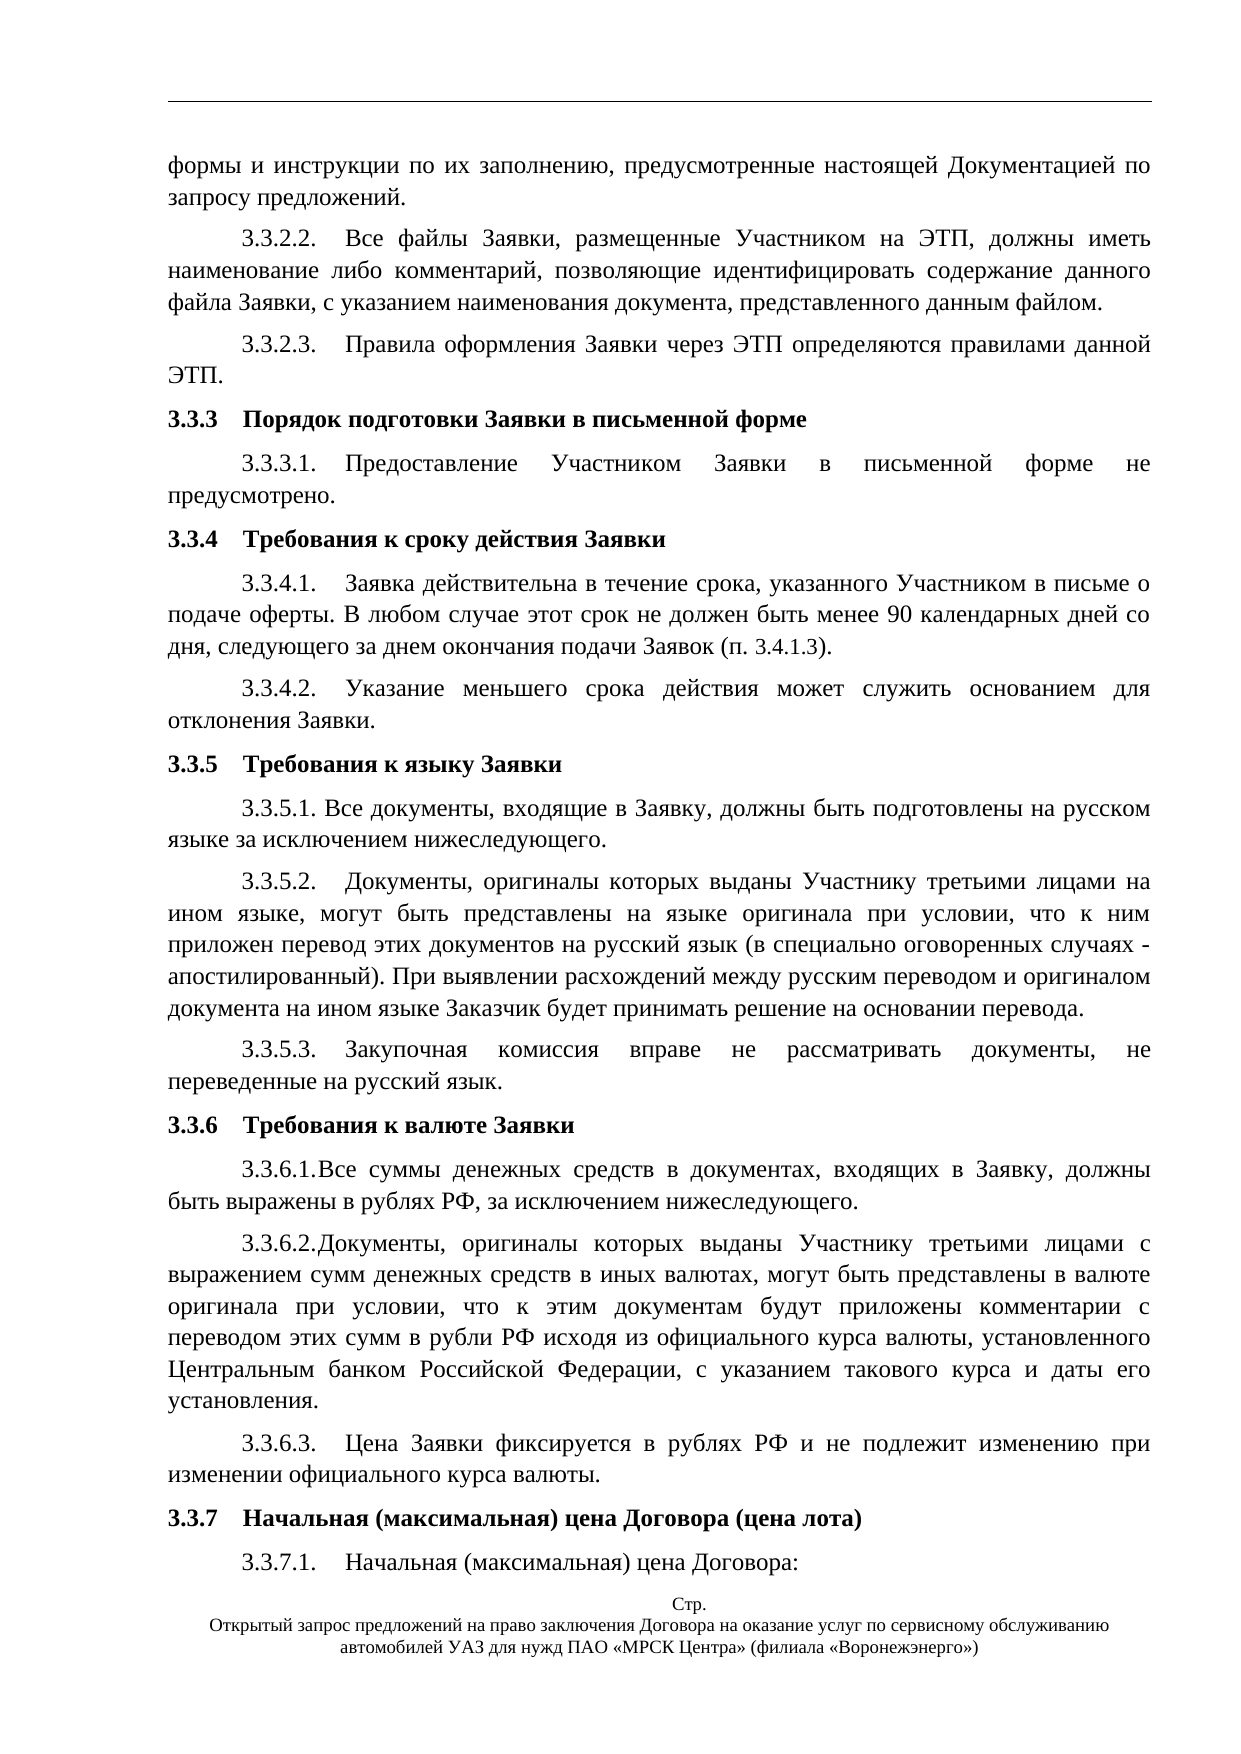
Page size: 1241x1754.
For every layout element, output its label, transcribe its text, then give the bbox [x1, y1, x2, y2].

list Предоставление Участником Заявки в письменной форме не предусмотрено. [168, 448, 1152, 509]
list Документы, оригиналы которых выданы Участнику третьими лицами с выражением сумм денежных средств в иных валютах, могут быть представлены в валюте оригинала при условии, что к этим документам будут приложены комментарии с переводом этих сумм в рубли РФ исходя из официального курса валюты, установленного Центральным банком Российской Федерации, с указанием такового курса и даты его установления. [168, 1228, 1152, 1414]
list Все суммы денежных средств в документах, входящих в Заявку, должны быть выражены в рублях РФ, за исключением нижеследующего. [168, 1154, 1152, 1214]
subtitle Требования к сроку действия Заявки [168, 524, 1152, 553]
list Заявка действительна в течение срока, указанного Участником в письме о подаче оферты. В любом случае этот срок не должен быть менее 90 календарных дней со дня, следующего за днем окончания подачи Заявок (п. 3.4.1.3). [168, 568, 1151, 660]
list Указание меньшего срока действия может служить основанием для отклонения Заявки. [168, 673, 1151, 733]
subtitle Требования к валюте Заявки [168, 1110, 1152, 1139]
subtitle Начальная (максимальная) цена Договора (цена лота) [168, 1503, 1152, 1532]
subtitle Требования к языку Заявки [168, 749, 1152, 777]
list Документы, оригиналы которых выданы Участнику третьими лицами на ином языке, могут быть представлены на языке оригинала при условии, что к ним приложен перевод этих документов на русский язык (в специально оговоренных случаях - апостилированный). При выявлении расхождений между русским переводом и оригиналом документа на ином языке Заказчик будет принимать решение на основании перевода. [168, 866, 1152, 1021]
subtitle Порядок подготовки Заявки в письменной форме [168, 404, 1152, 433]
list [168, 150, 1152, 210]
list Цена Заявки фиксируется в рублях РФ и не подлежит изменению при изменении официального курса валюты. [168, 1428, 1152, 1488]
text 3.3.5.1. Все документы, входящие в Заявку, должны быть подготовлены на русском языке за исключением нижеследующего. [168, 793, 1152, 853]
list Все файлы Заявки, размещенные Участником на ЭТП, должны иметь наименование либо комментарий, позволяющие идентифицировать содержание данного файла Заявки, с указанием наименования документа, представленного данным файлом. [168, 223, 1152, 315]
list Правила оформления Заявки через ЭТП определяются правилами данной ЭТП. [168, 329, 1152, 389]
list Начальная (максимальная) цена Договора: [168, 1547, 1150, 1576]
list Закупочная комиссия вправе не рассматривать документы, не переведенные на русский язык. [168, 1034, 1152, 1095]
